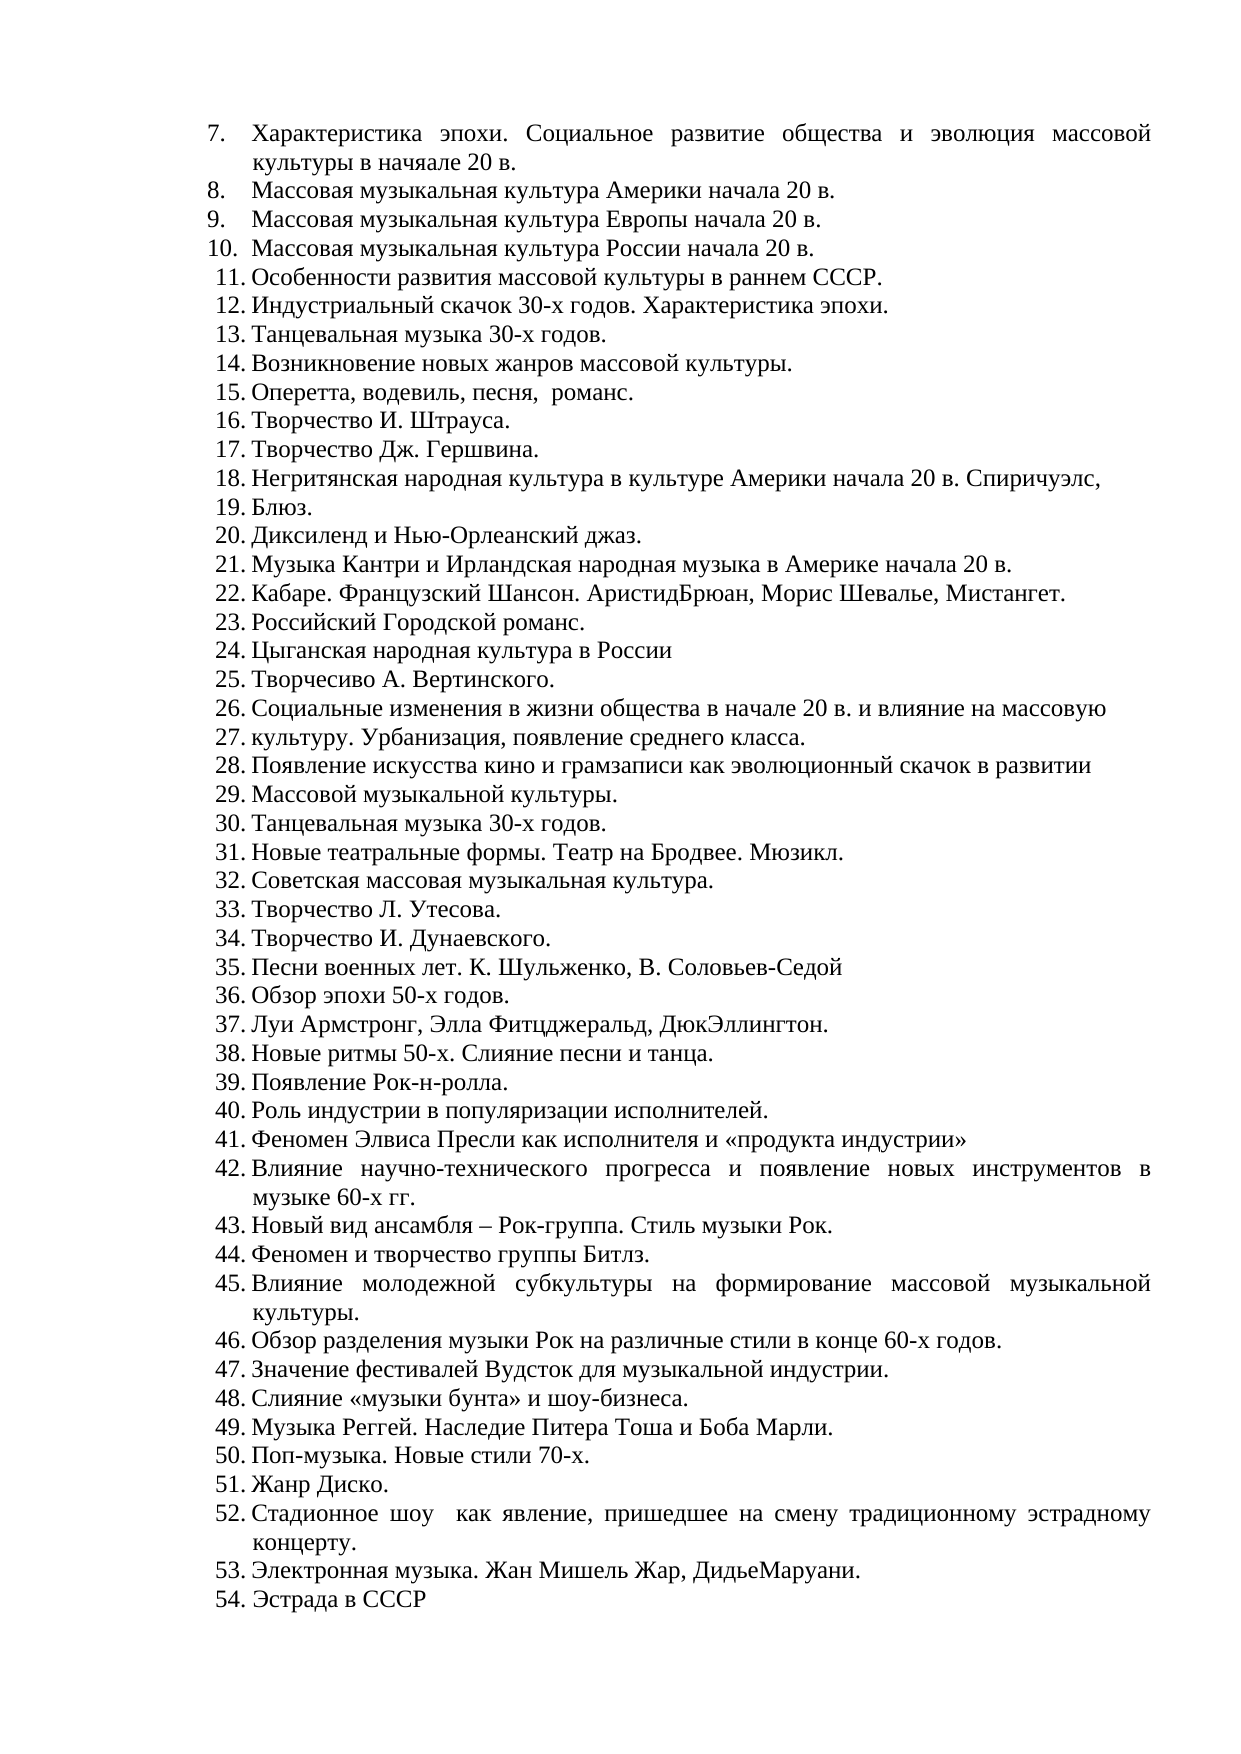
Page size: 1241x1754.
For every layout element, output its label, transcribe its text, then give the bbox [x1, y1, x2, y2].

list Феномен и творчество группы Битлз. [215, 1239, 1152, 1268]
list Роль индустрии в популяризации исполнителей. [215, 1096, 1152, 1124]
list Эстрада в СССР [215, 1584, 1152, 1613]
list Музыка Кантри и Ирландская народная музыка в Америке начала 20 в. [215, 549, 1152, 578]
list Влияние научно-технического прогресса и появление новых инструментов в музыке 60-х гг. [215, 1153, 1152, 1211]
list Обзор эпохи 50-х годов. [215, 981, 1152, 1009]
list Возникновение новых жанров массовой культуры. [215, 348, 1152, 377]
list Индустриальный скачок 30-х годов. Характеристика эпохи. [215, 291, 1152, 319]
list Творчесиво А. Вертинского. [215, 664, 1152, 693]
list Обзор разделения музыки Рок на различные стили в конце 60-х годов. [215, 1326, 1152, 1354]
list культуру. Урбанизация, появление среднего класса. [215, 722, 1152, 751]
list Творчество Л. Утесова. [215, 894, 1152, 923]
list Слияние «музыки бунта» и шоу-бизнеса. [215, 1383, 1152, 1412]
list Новый вид ансамбля – Рок-группа. Стиль музыки Рок. [215, 1211, 1152, 1239]
list Массовая музыкальная культура Европы начала 20 в. [207, 204, 1152, 233]
list Новые театральные формы. Театр на Бродвее. Мюзикл. [215, 837, 1152, 866]
list Значение фестивалей Вудсток для музыкальной индустрии. [215, 1354, 1152, 1383]
list Влияние молодежной субкультуры на формирование массовой музыкальной культуры. [215, 1268, 1152, 1326]
list Кабаре. Французский Шансон. АристидБрюан, Морис Шевалье, Мистангет. [215, 578, 1152, 607]
list Цыганская народная культура в России [215, 636, 1152, 664]
list Творчество Дж. Гершвина. [215, 434, 1152, 463]
list Новые ритмы 50-х. Слияние песни и танца. [215, 1038, 1152, 1067]
list Музыка Реггей. Наследие Питера Тоша и Боба Марли. [215, 1412, 1152, 1441]
list Появление Рок-н-ролла. [215, 1067, 1152, 1096]
list Массовая музыкальная культура России начала 20 в. [207, 233, 1152, 262]
list Жанр Диско. [215, 1469, 1152, 1498]
list Танцевальная музыка 30-х годов. [215, 319, 1152, 348]
list Творчество И. Дунаевского. [215, 923, 1152, 952]
list Блюз. [215, 492, 1152, 521]
list Советская массовая музыкальная культура. [215, 866, 1152, 894]
list Негритянская народная культура в культуре Америки начала 20 в. Спиричуэлс, [215, 463, 1152, 492]
list Поп-музыка. Новые стили 70-х. [215, 1441, 1152, 1469]
list Появление искусства кино и грамзаписи как эволюционный скачок в развитии [215, 751, 1152, 779]
list Песни военных лет. К. Шульженко, В. Соловьев-Седой [215, 952, 1152, 981]
list Оперетта, водевиль, песня, романс. [215, 377, 1152, 406]
list Стадионное шоу как явление, пришедшее на смену традиционному эстрадному концерту. [215, 1498, 1152, 1556]
list Луи Армстронг, Элла Фитцджеральд, ДюкЭллингтон. [215, 1009, 1152, 1038]
list Характеристика эпохи. Социальное развитие общества и эволюция массовой культуры в начяале 20 в. [207, 118, 1152, 176]
list Социальные изменения в жизни общества в начале 20 в. и влияние на массовую [215, 693, 1152, 722]
list Творчество И. Штрауса. [215, 406, 1152, 434]
list Особенности развития массовой культуры в раннем СССР. [215, 262, 1152, 291]
list Массовой музыкальной культуры. [215, 779, 1152, 808]
list Диксиленд и Нью-Орлеанский джаз. [215, 521, 1152, 549]
list Электронная музыка. Жан Мишель Жар, ДидьеМаруани. [215, 1556, 1152, 1584]
list Российский Городской романс. [215, 607, 1152, 636]
list Массовая музыкальная культура Америки начала 20 в. [207, 176, 1152, 204]
list Феномен Элвиса Пресли как исполнителя и «продукта индустрии» [215, 1124, 1152, 1153]
list Танцевальная музыка 30-х годов. [215, 808, 1152, 837]
